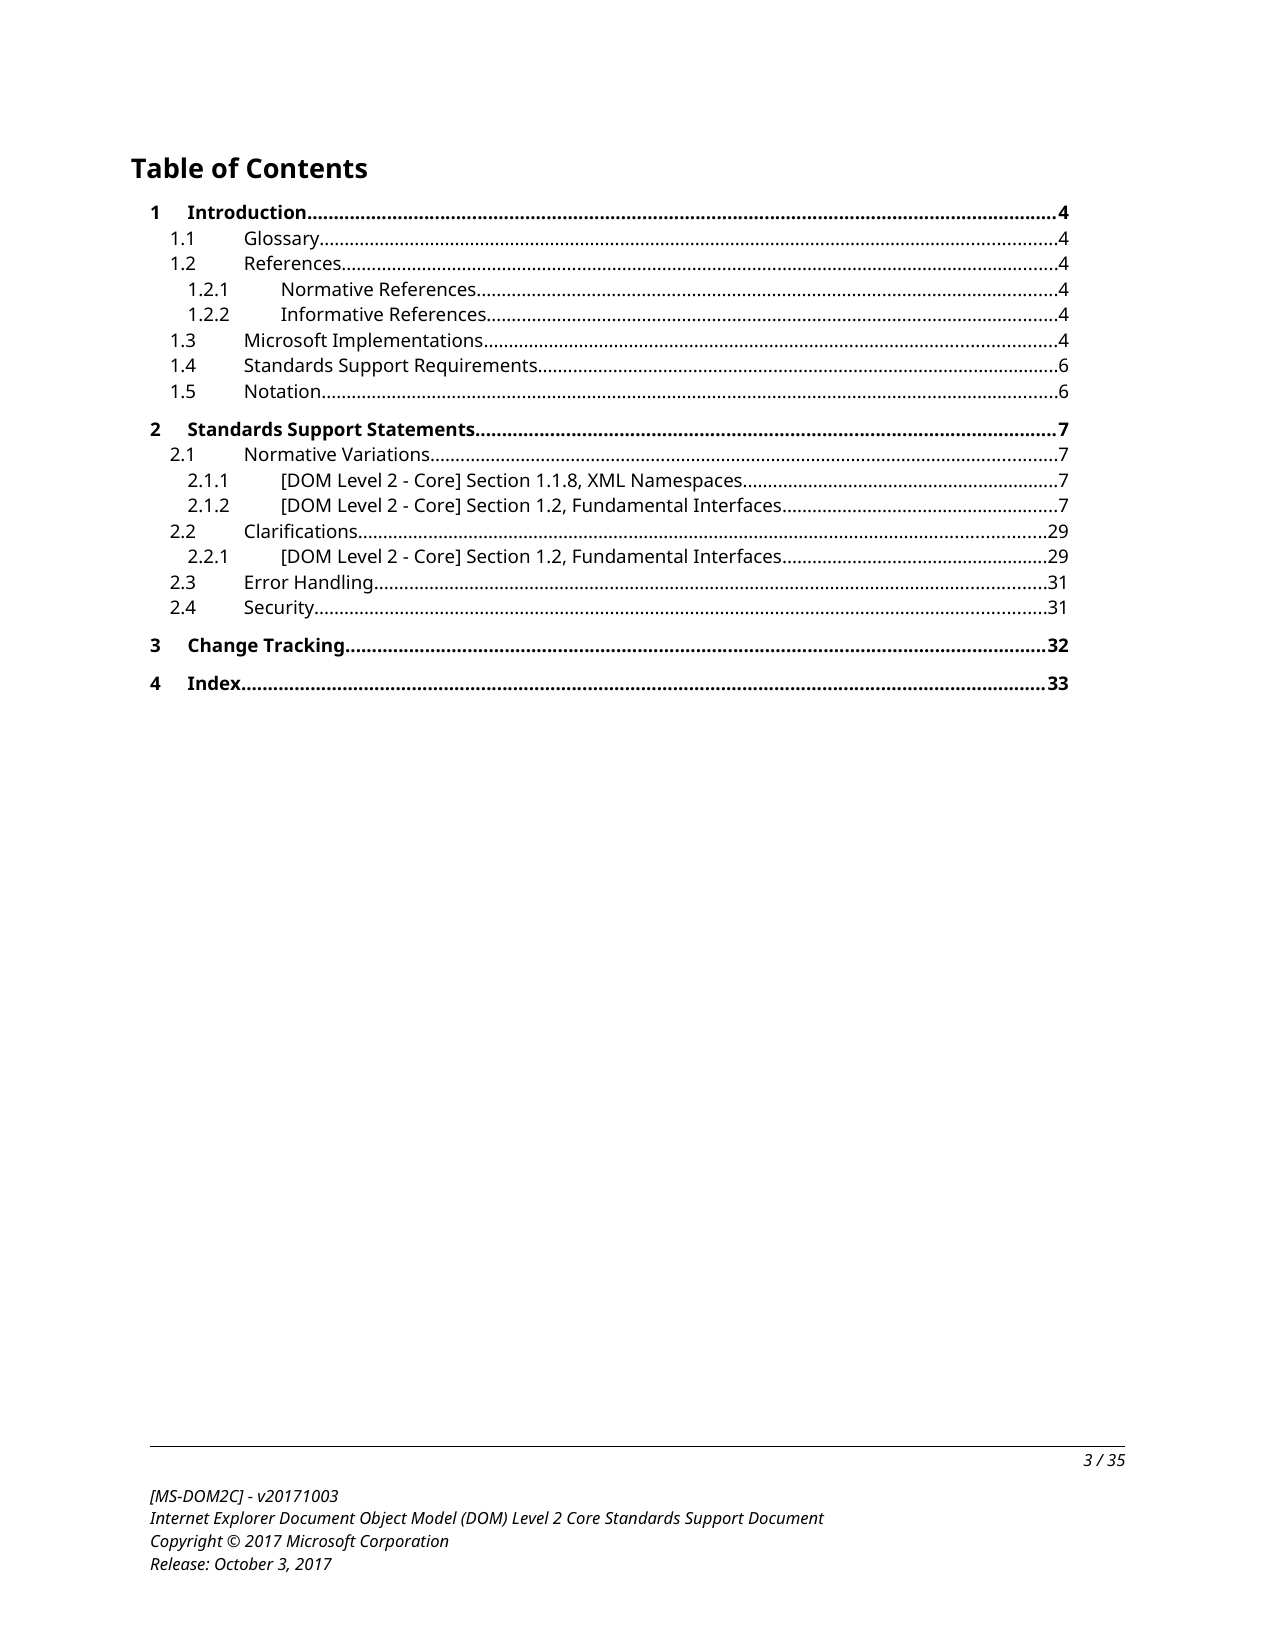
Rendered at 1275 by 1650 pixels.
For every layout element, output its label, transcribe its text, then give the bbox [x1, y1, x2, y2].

text 2.4 Security 31 [169, 595, 1078, 620]
text 1.2.2 Informative References 4 [187, 301, 1078, 327]
text 4 Index 33 [150, 671, 1078, 696]
text 2 Standards Support Statements 7 [150, 416, 1078, 442]
text 2.1.1 [DOM Level 2 - Core] Section 1.1.8, XML Namespaces 7 [187, 467, 1078, 493]
text 1.5 Notation 6 [169, 378, 1078, 403]
text 2.3 Error Handling 31 [169, 569, 1078, 595]
text 2.1 Normative Variations 7 [169, 442, 1078, 467]
text 1.2.1 Normative References 4 [187, 276, 1078, 301]
text 1 Introduction 4 [150, 199, 1078, 225]
text 1.3 Microsoft Implementations 4 [169, 327, 1078, 352]
text 1.4 Standards Support Requirements 6 [169, 352, 1078, 378]
text 1.1 Glossary 4 [169, 225, 1078, 250]
text 2.1.2 [DOM Level 2 - Core] Section 1.2, Fundamental Interfaces 7 [187, 493, 1078, 518]
subtitle Table of Contents [131, 150, 1125, 187]
text 2.2 Clarifications 29 [169, 518, 1078, 544]
text 3 Change Tracking 32 [150, 633, 1078, 658]
text 1.2 References 4 [169, 250, 1078, 276]
text 2.2.1 [DOM Level 2 - Core] Section 1.2, Fundamental Interfaces 29 [187, 544, 1078, 569]
